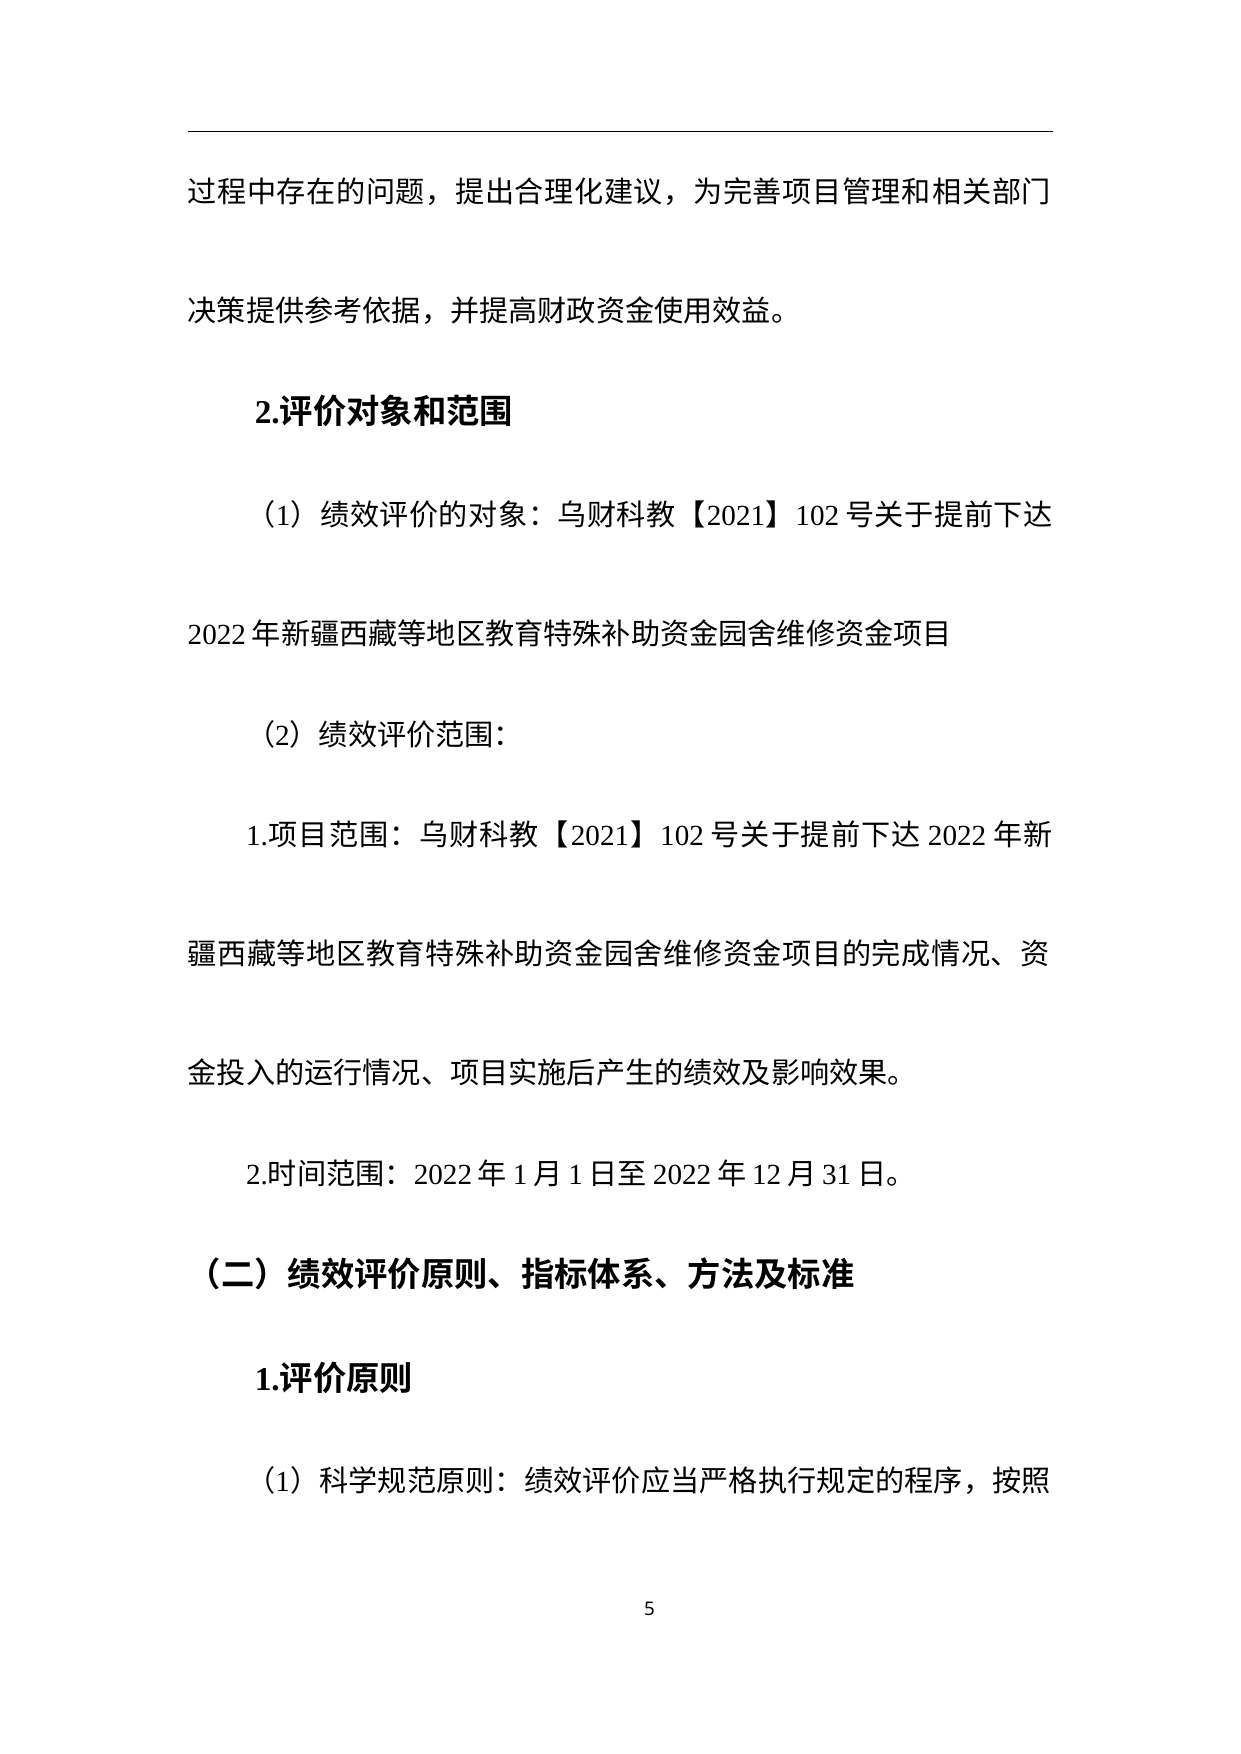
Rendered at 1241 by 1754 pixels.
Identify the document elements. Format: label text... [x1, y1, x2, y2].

text （2）绩效评价范围： [187, 693, 1053, 772]
text 1.项目范围：乌财科教【2021】102号关于提前下达2022年新疆西藏等地区教育特殊补助资金园舍维修资金项目的完成情况、资金投入的运行情况、项目实施后产生的绩效及影响效果。 [187, 793, 1053, 1111]
subtitle （二）绩效评价原则、指标体系、方法及标准 [187, 1232, 1053, 1312]
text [187, 1439, 1053, 1518]
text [187, 150, 1053, 348]
subtitle 2.评价对象和范围 [187, 369, 1053, 449]
subtitle 1.评价原则 [187, 1336, 1053, 1415]
text 2.时间范围：2022年1月1日至2022年12月31日。 [187, 1132, 1053, 1211]
text （1）绩效评价的对象：乌财科教【2021】102号关于提前下达2022年新疆西藏等地区教育特殊补助资金园舍维修资金项目 [187, 473, 1053, 671]
